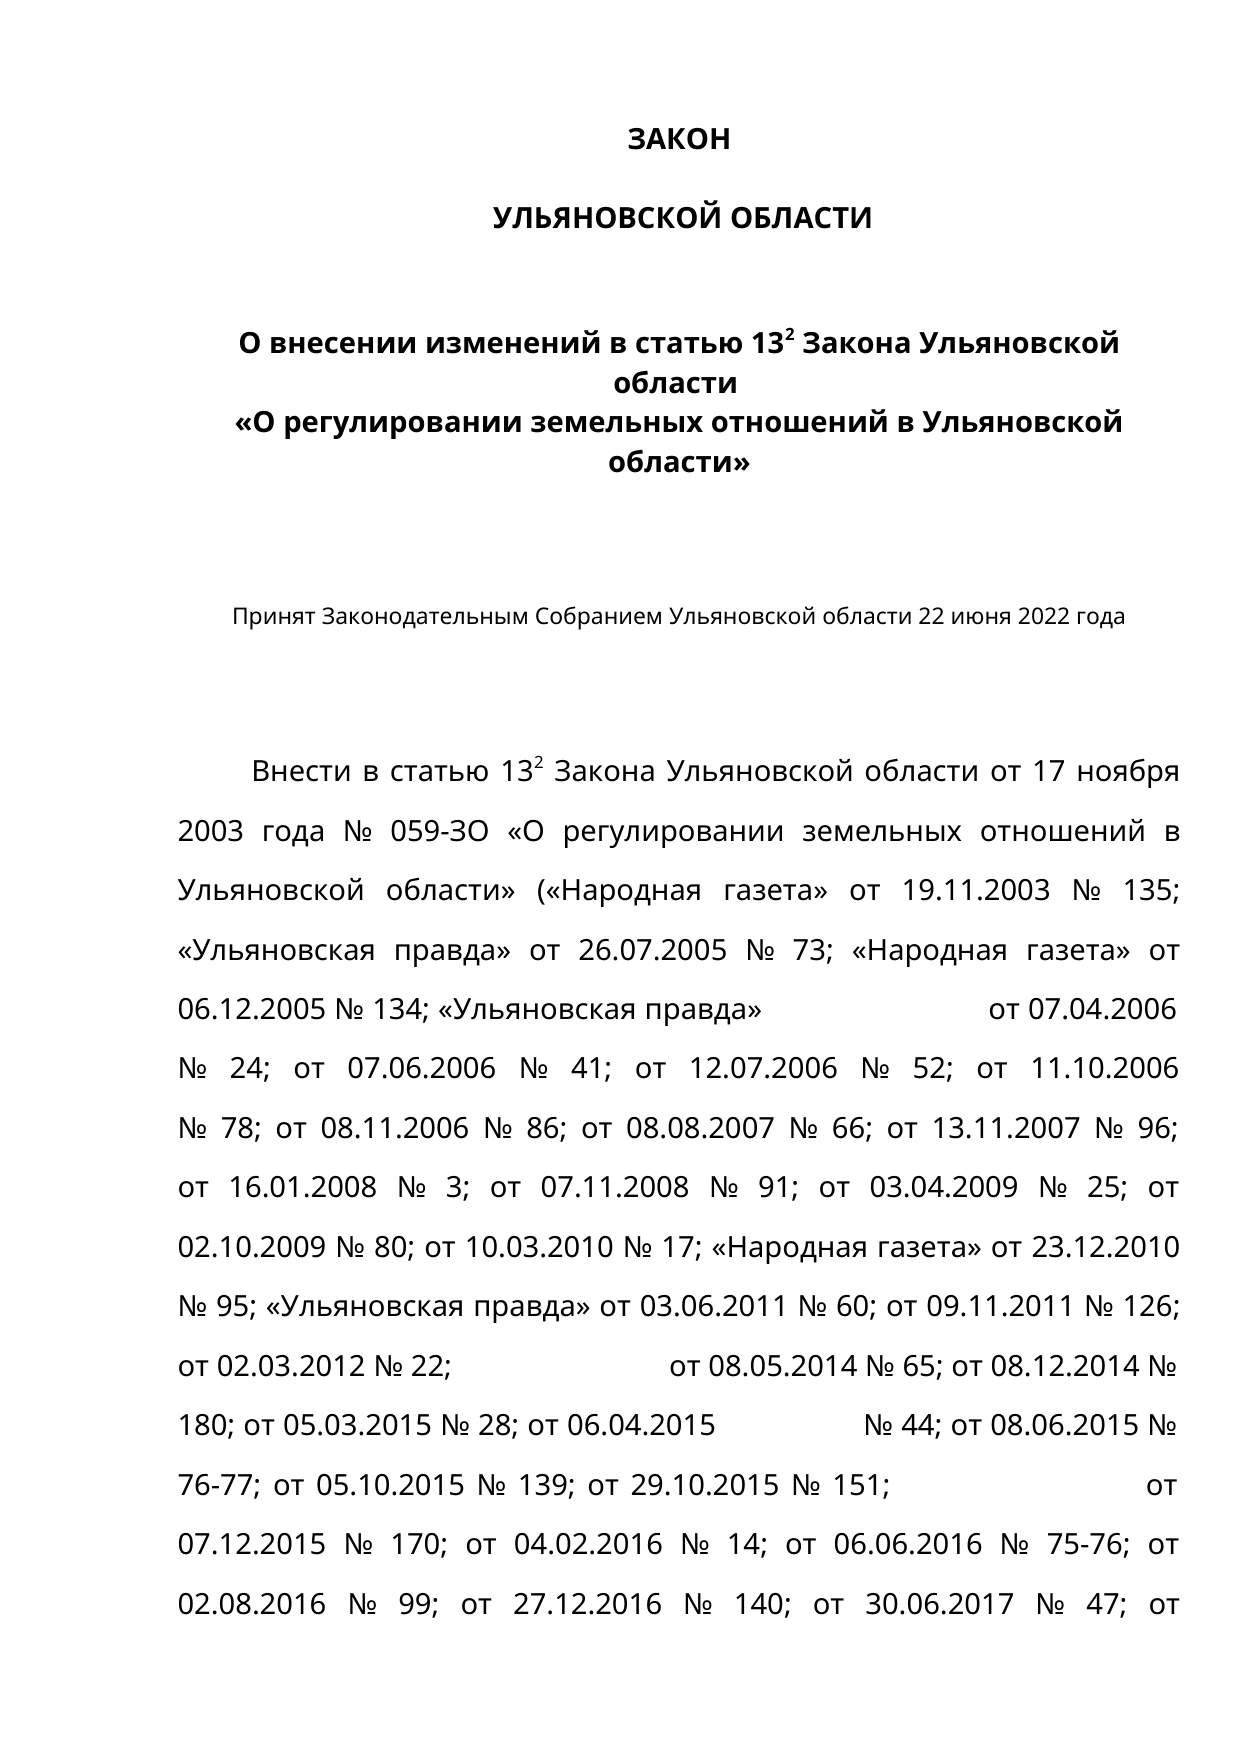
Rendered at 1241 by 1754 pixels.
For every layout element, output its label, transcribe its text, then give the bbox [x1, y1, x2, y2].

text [177, 750, 1181, 1623]
text Принят Законодательным Собранием Ульяновской области 22 июня 2022 года [177, 600, 1181, 631]
title О внесении изменений в статью 132 Закона Ульяновской области «О регулировании земельных отношений в Ульяновской области» [177, 322, 1181, 481]
title ЗАКОН [177, 118, 1181, 158]
title УЛЬЯНОВСКОЙ ОБЛАСТИ [177, 197, 1181, 237]
